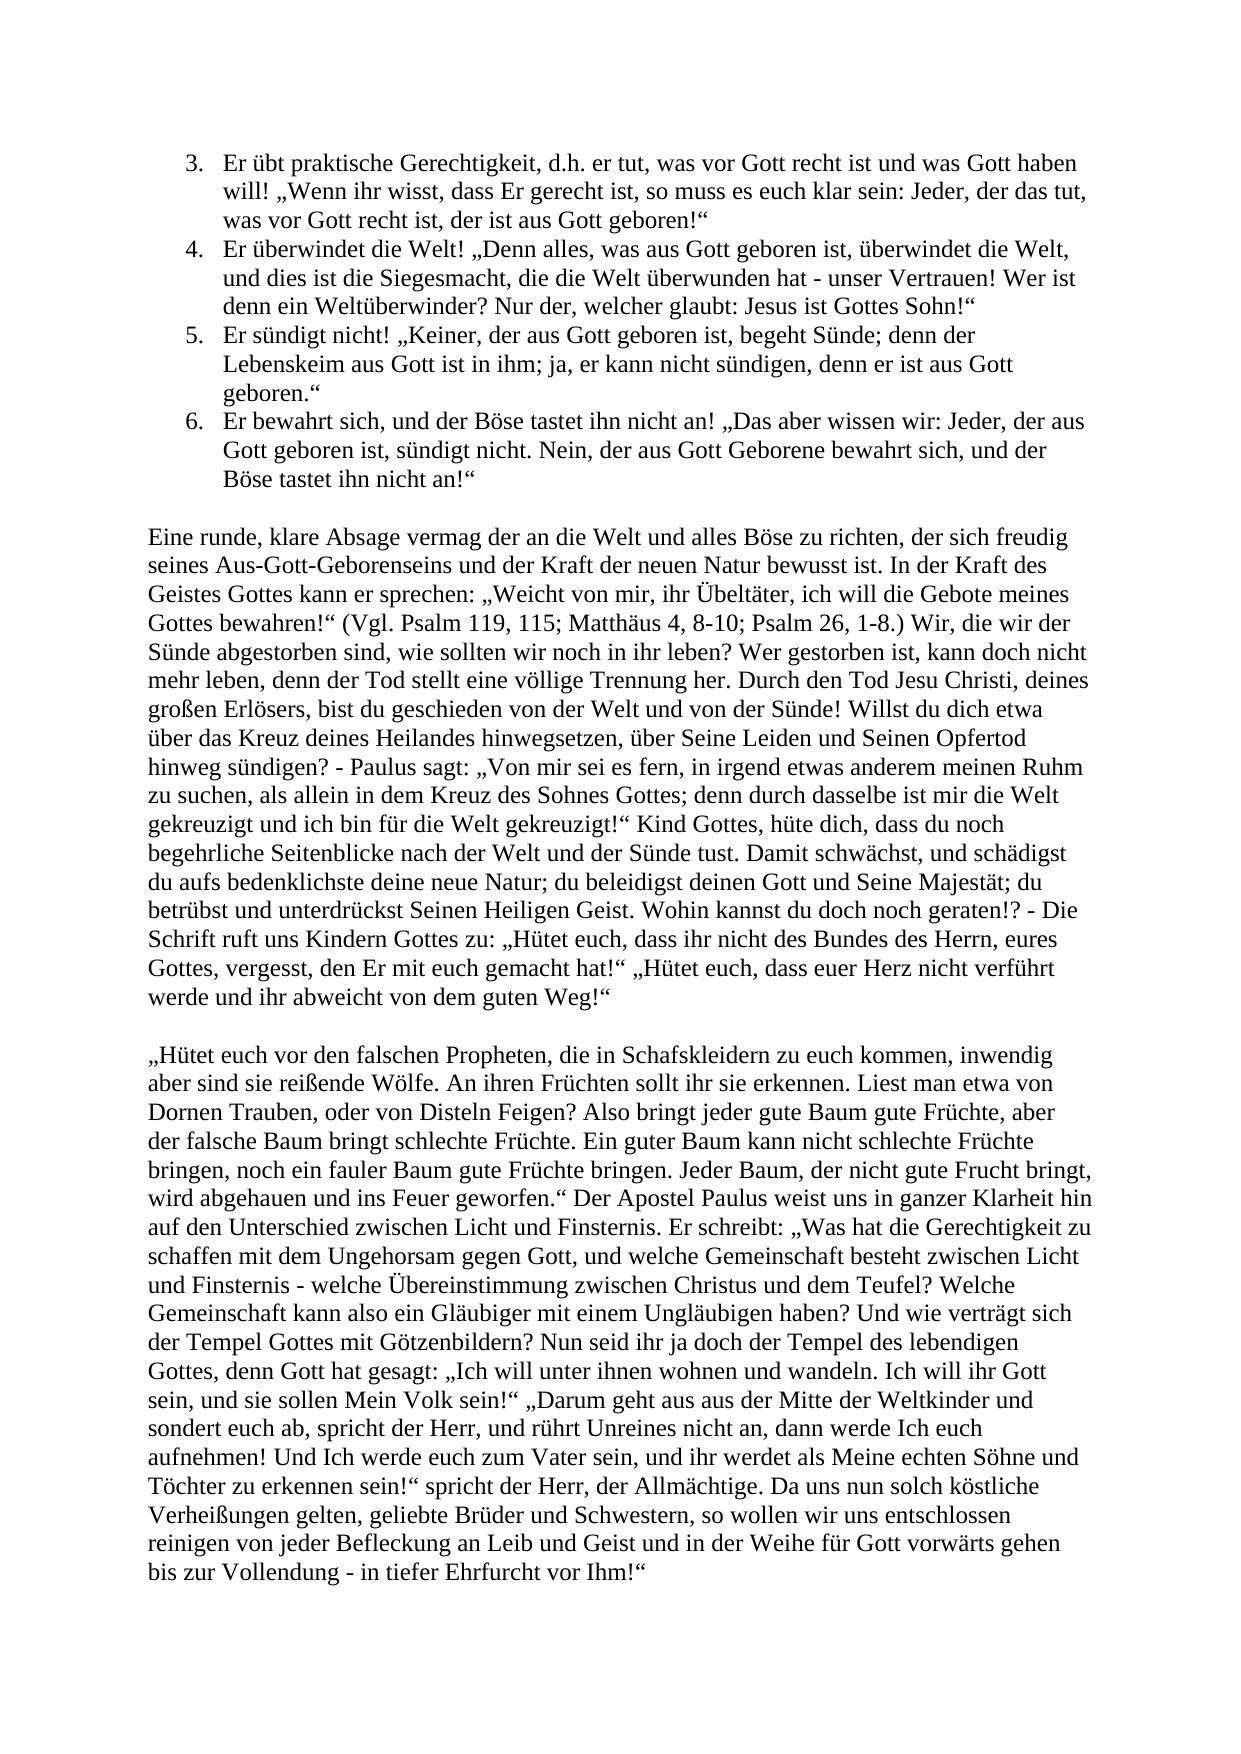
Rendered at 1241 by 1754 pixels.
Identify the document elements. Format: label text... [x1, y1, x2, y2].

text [148, 1127, 1093, 1616]
list Er bewahrt sich, und der Böse tastet ihn nicht an! „Das aber wissen wir: Jeder, der aus Gott geboren ist, sündigt nicht. Nein, der aus Gott Geborene bewahrt sich, und der Böse tastet ihn nicht an!“ [185, 494, 1093, 580]
list Er übt praktische Gerechtigkeit, d.h. er tut, was vor Gott recht ist und was Gott haben will! „Wenn ihr wisst, dass Er gerecht ist, so muss es euch klar sein: Jeder, der das tut, was vor Gott recht ist, der ist aus Gott geboren!“ [185, 148, 1093, 234]
list Er sündigt nicht! „Keiner, der aus Gott geboren ist, begeht Sünde; denn der Lebenskeim aus Gott ist in ihm; ja, er kann nicht sündigen, denn er ist aus Gott geboren.“ [185, 378, 1093, 465]
text Eine runde, klare Absage vermag der an die Welt und alles Böse zu richten, der sich freudig seines Aus-Gott-Geborenseins und der Kraft der neuen Natur bewusst ist. In der Kraft des Geistes Gottes kann er sprechen: „Weicht von mir, ihr Übeltäter, ich will die Gebote meines Gottes bewahren!“ (Vgl. Psalm 119, 115; Matthäus 4, 8-10; Psalm 26, 1-8.) Wir, die wir der Sünde abgestorben sind, wie sollten wir noch in ihr leben? Wer gestorben ist, kann doch nicht mehr leben, denn der Tod stellt eine völlige Trennung her. Durch den Tod Jesu Christi, deines großen Erlösers, bist du geschieden von der Welt und von der Sünde! Willst du dich etwa über das Kreuz deines Heilandes hinwegsetzen, über Seine Leiden und Seinen Opfertod hinweg sündigen? - Paulus sagt: „Von mir sei es fern, in irgend etwas anderem meinen Ruhm zu suchen, als allein in dem Kreuz des Sohnes Gottes; denn durch dasselbe ist mir die Welt gekreuzigt und ich bin für die Welt gekreuzigt!“ Kind Gottes, hüte dich, dass du noch begehrliche Seitenblicke nach der Welt und der Sünde tust. Damit schwächst, und schädigst du aufs bedenklichste deine neue Natur; du beleidigst deinen Gott und Seine Majestät; du betrübst und unterdrückst Seinen Heiligen Geist. Wohin kannst du doch noch geraten!? - Die Schrift ruft uns Kindern Gottes zu: „Hütet euch, dass ihr nicht des Bundes des Herrn, eures Gottes, vergesst, den Er mit euch gemacht hat!“ „Hütet euch, dass euer Herz nicht verführt werde und ihr abweicht von dem guten Weg!“ [148, 609, 1093, 1098]
list Er überwindet die Welt! „Denn alles, was aus Gott geboren ist, überwindet die Welt, und dies ist die Siegesmacht, die die Welt überwunden hat - unser Vertrauen! Wer ist denn ein Weltüberwinder? Nur der, welcher glaubt: Jesus ist Gottes Sohn!“ [185, 263, 1093, 349]
